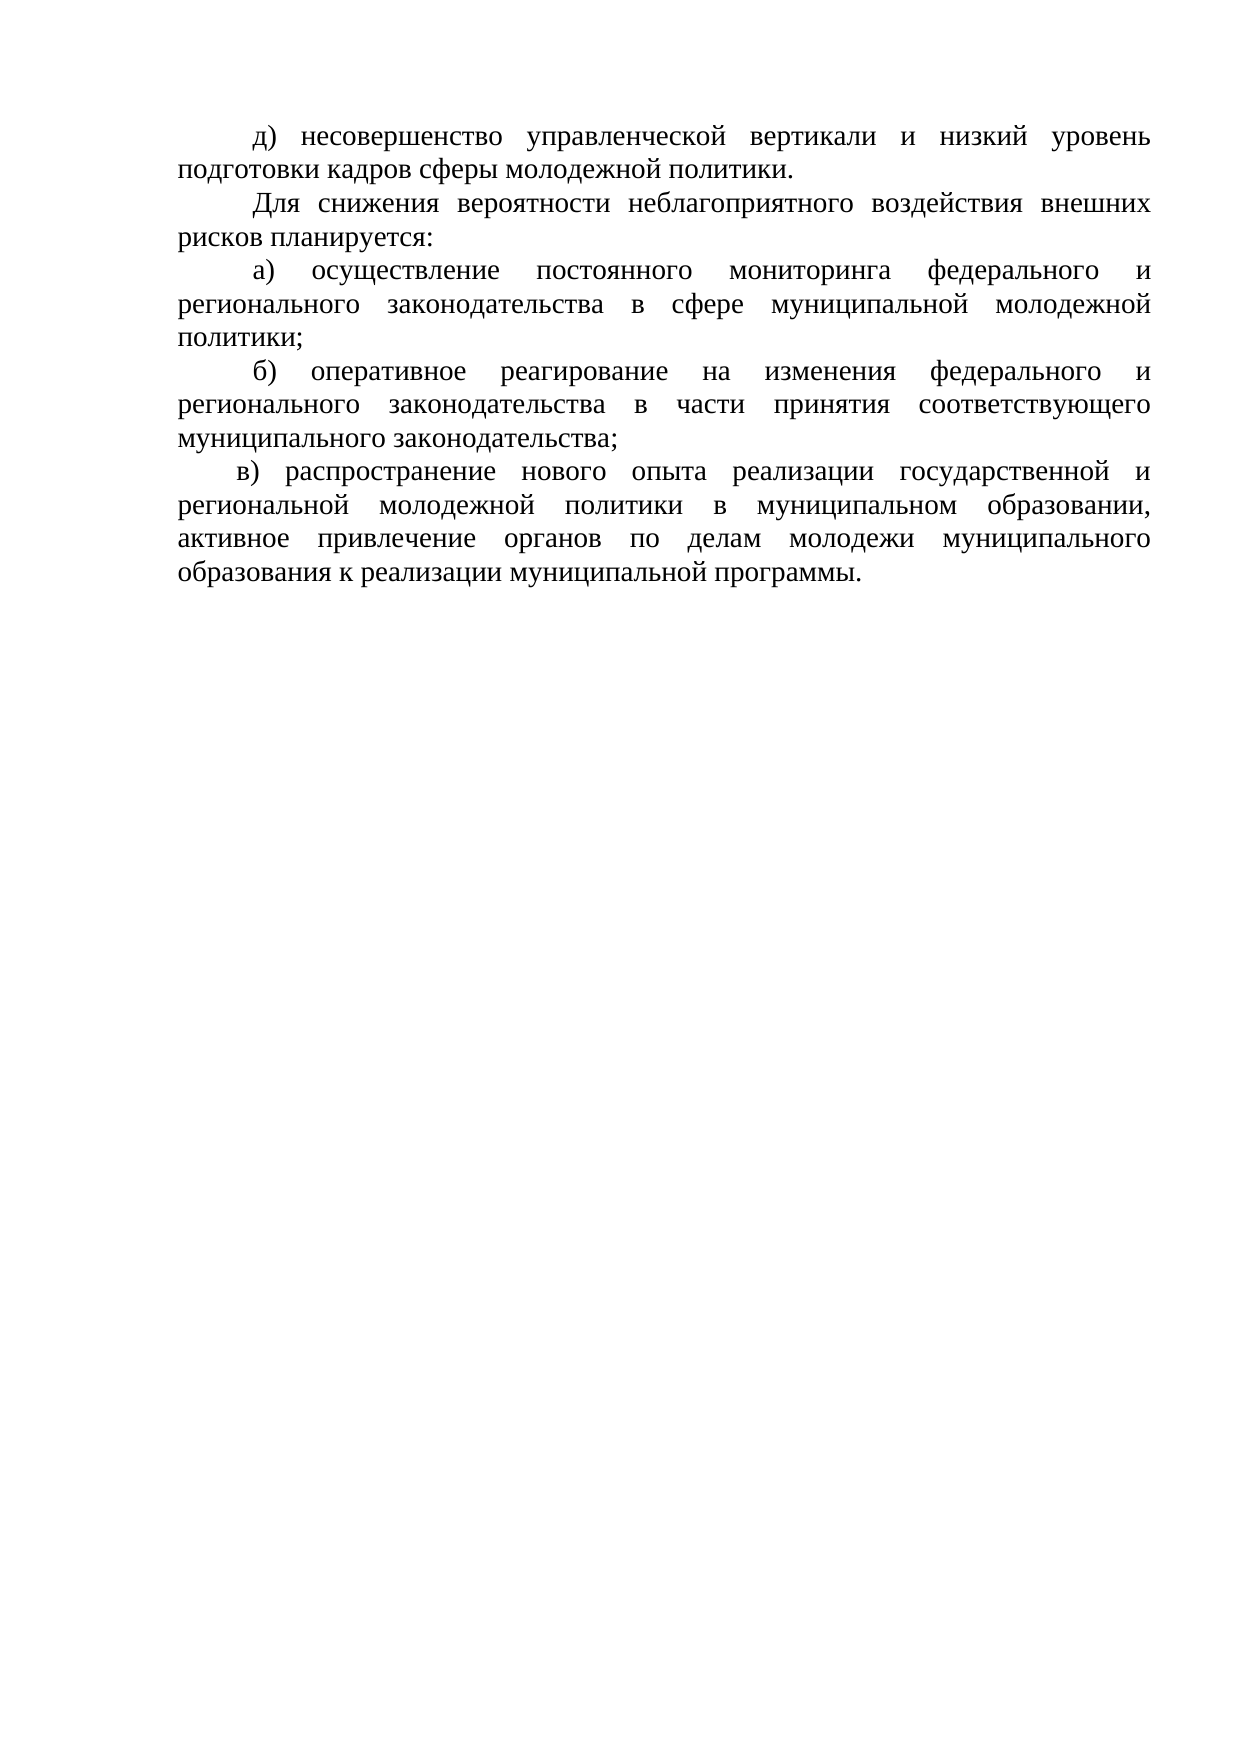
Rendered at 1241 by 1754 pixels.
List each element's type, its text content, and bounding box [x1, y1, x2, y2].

text в) распространение нового опыта реализации государственной и региональной молодежной политики в муниципальном образовании, активное привлечение органов по делам молодежи муниципального образования к реализации муниципальной программы. [177, 453, 1152, 588]
text д) несовершенство управленческой вертикали и низкий уровень подготовки кадров сферы молодежной политики. [177, 118, 1152, 185]
text а) осуществление постоянного мониторинга федерального и регионального законодательства в сфере муниципальной молодежной политики; [177, 252, 1152, 353]
text б) оперативное реагирование на изменения федерального и регионального законодательства в части принятия соответствующего муниципального законодательства; [177, 353, 1152, 453]
text Для снижения вероятности неблагоприятного воздействия внешних рисков планируется: [177, 185, 1152, 252]
